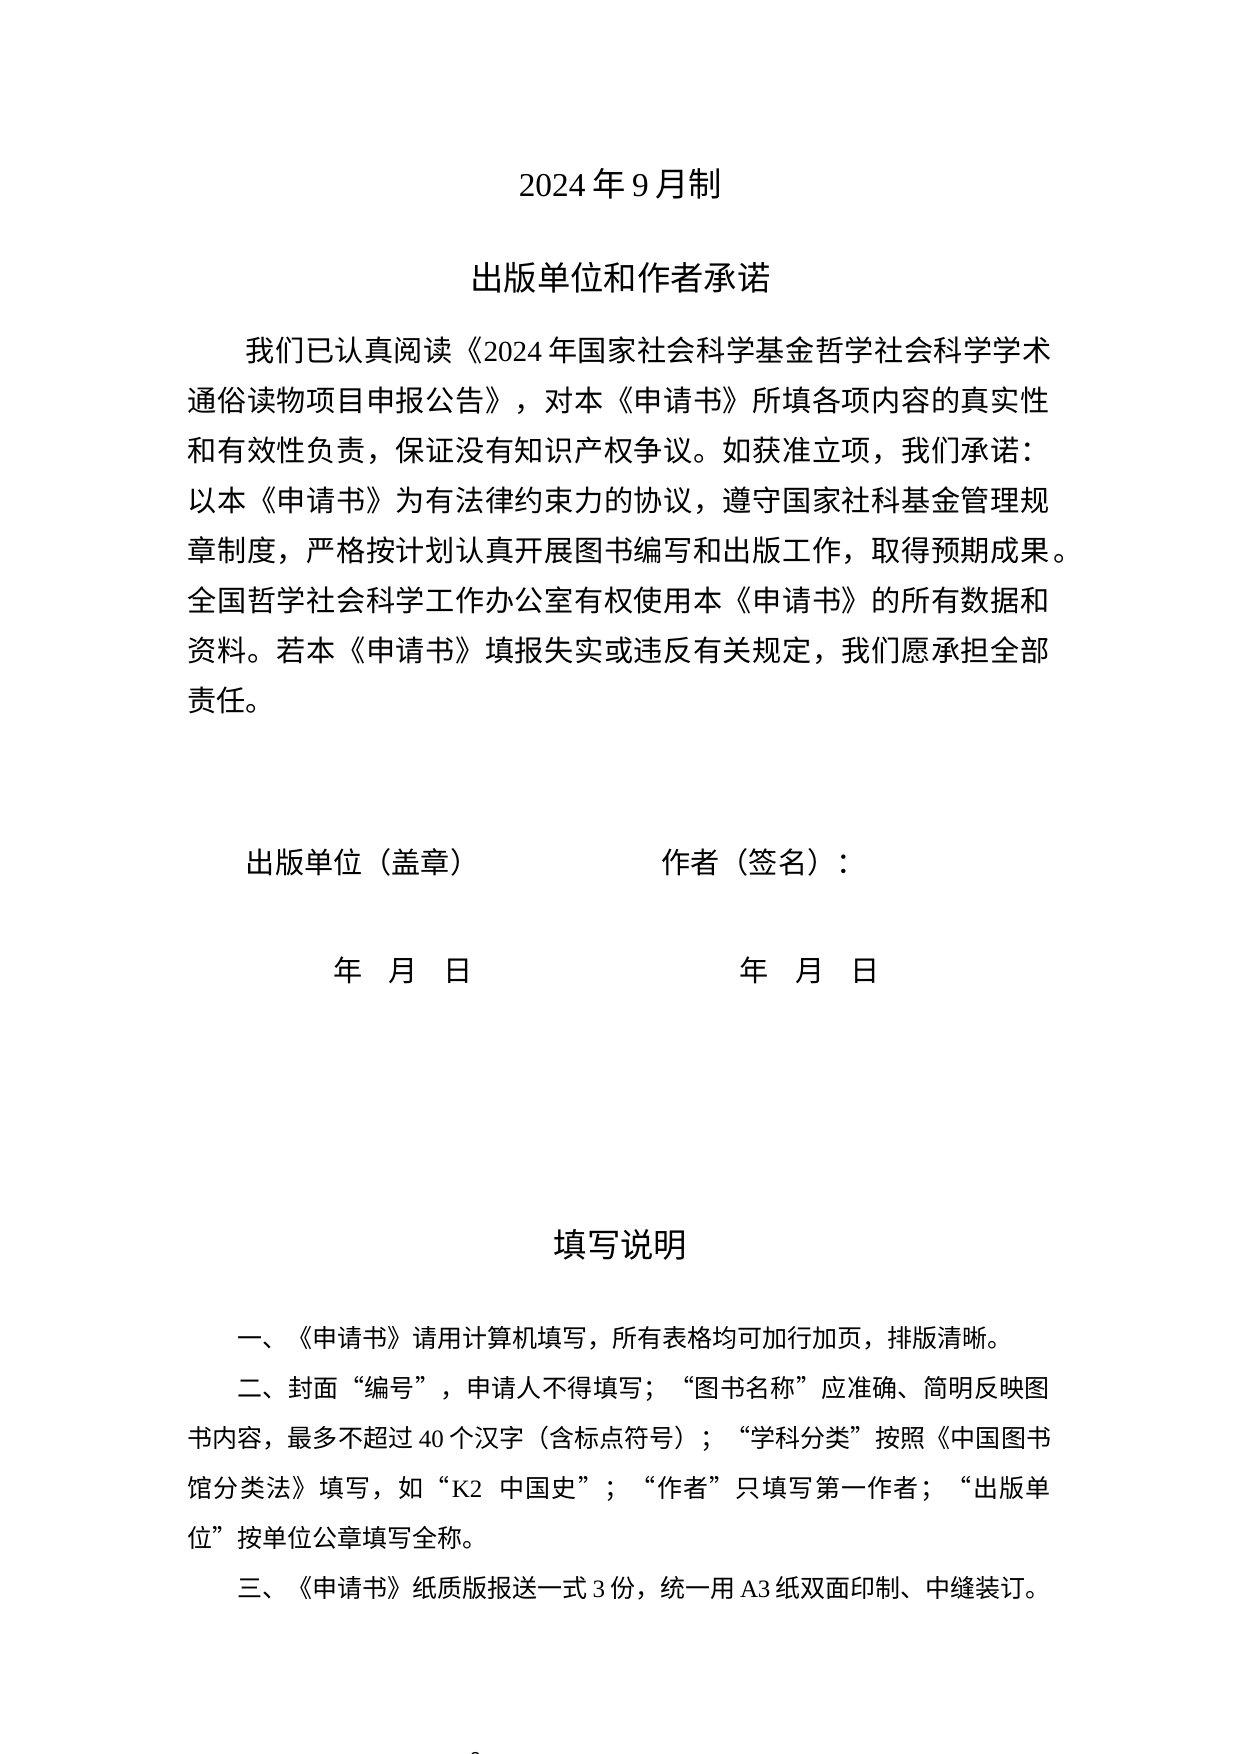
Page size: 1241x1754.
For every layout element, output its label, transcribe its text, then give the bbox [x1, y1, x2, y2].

text 三、《申请书》纸质版报送一式3份，统一用A3纸双面印制、中缝装订。 [187, 1558, 1053, 1608]
text 填写说明 [187, 1222, 1053, 1266]
text 出版单位（盖章） 作者（签名）： [187, 830, 1053, 884]
text 一、《申请书》请用计算机填写，所有表格均可加行加页，排版清晰。 [187, 1308, 1053, 1358]
text 2024年9月制 [187, 150, 1053, 208]
text 我们已认真阅读《2024年国家社会科学基金哲学社会科学学术通俗读物项目申报公告》，对本《申请书》所填各项内容的真实性和有效性负责，保证没有知识产权争议。如获准立项，我们承诺：以本《申请书》为有法律约束力的协议，遵守国家社科基金管理规章制度，严格按计划认真开展图书编写和出版工作，取得预期成果。全国哲学社会科学工作办公室有权使用本《申请书》的所有数据和资料。若本《申请书》填报失实或违反有关规定，我们愿承担全部责任。 [187, 322, 1053, 722]
text 二、封面“编号”，申请人不得填写；“图书名称”应准确、简明反映图书内容，最多不超过40个汉字（含标点符号）；“学科分类”按照《中国图书馆分类法》填写，如“K2 中国史”；“作者”只填写第一作者；“出版单位”按单位公章填写全称。 [187, 1358, 1053, 1558]
text 年 月 日 年 月 日 [187, 938, 1053, 992]
text 出版单位和作者承诺 [187, 247, 1053, 301]
